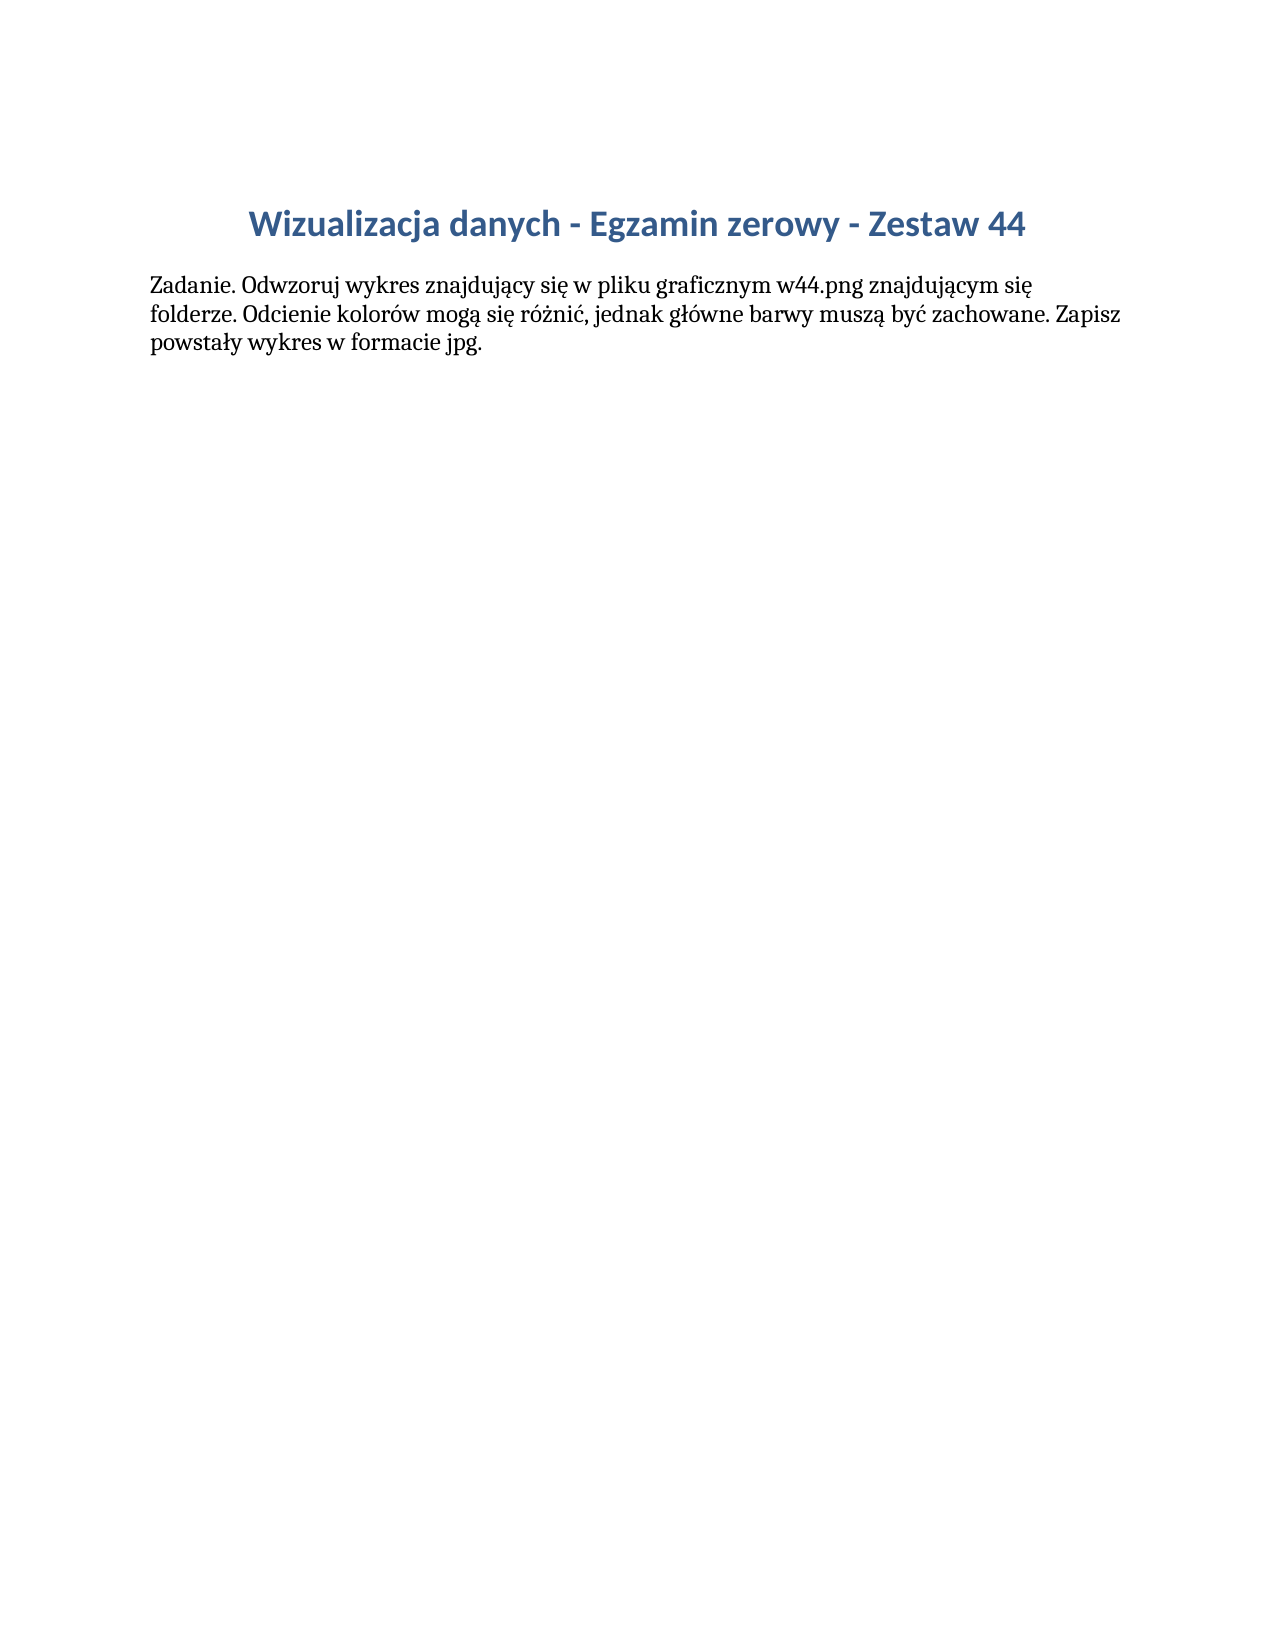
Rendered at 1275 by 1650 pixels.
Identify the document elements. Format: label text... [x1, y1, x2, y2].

text Zadanie. Odwzoruj wykres znajdujący się w pliku graficznym w44.png znajdującym się folderze. Odcienie kolorów mogą się różnić, jednak główne barwy muszą być zachowane. Zapisz powstały wykres w formacie jpg. [150, 271, 1125, 357]
title Wizualizacja danych - Egzamin zerowy - Zestaw 44 [150, 200, 1125, 246]
